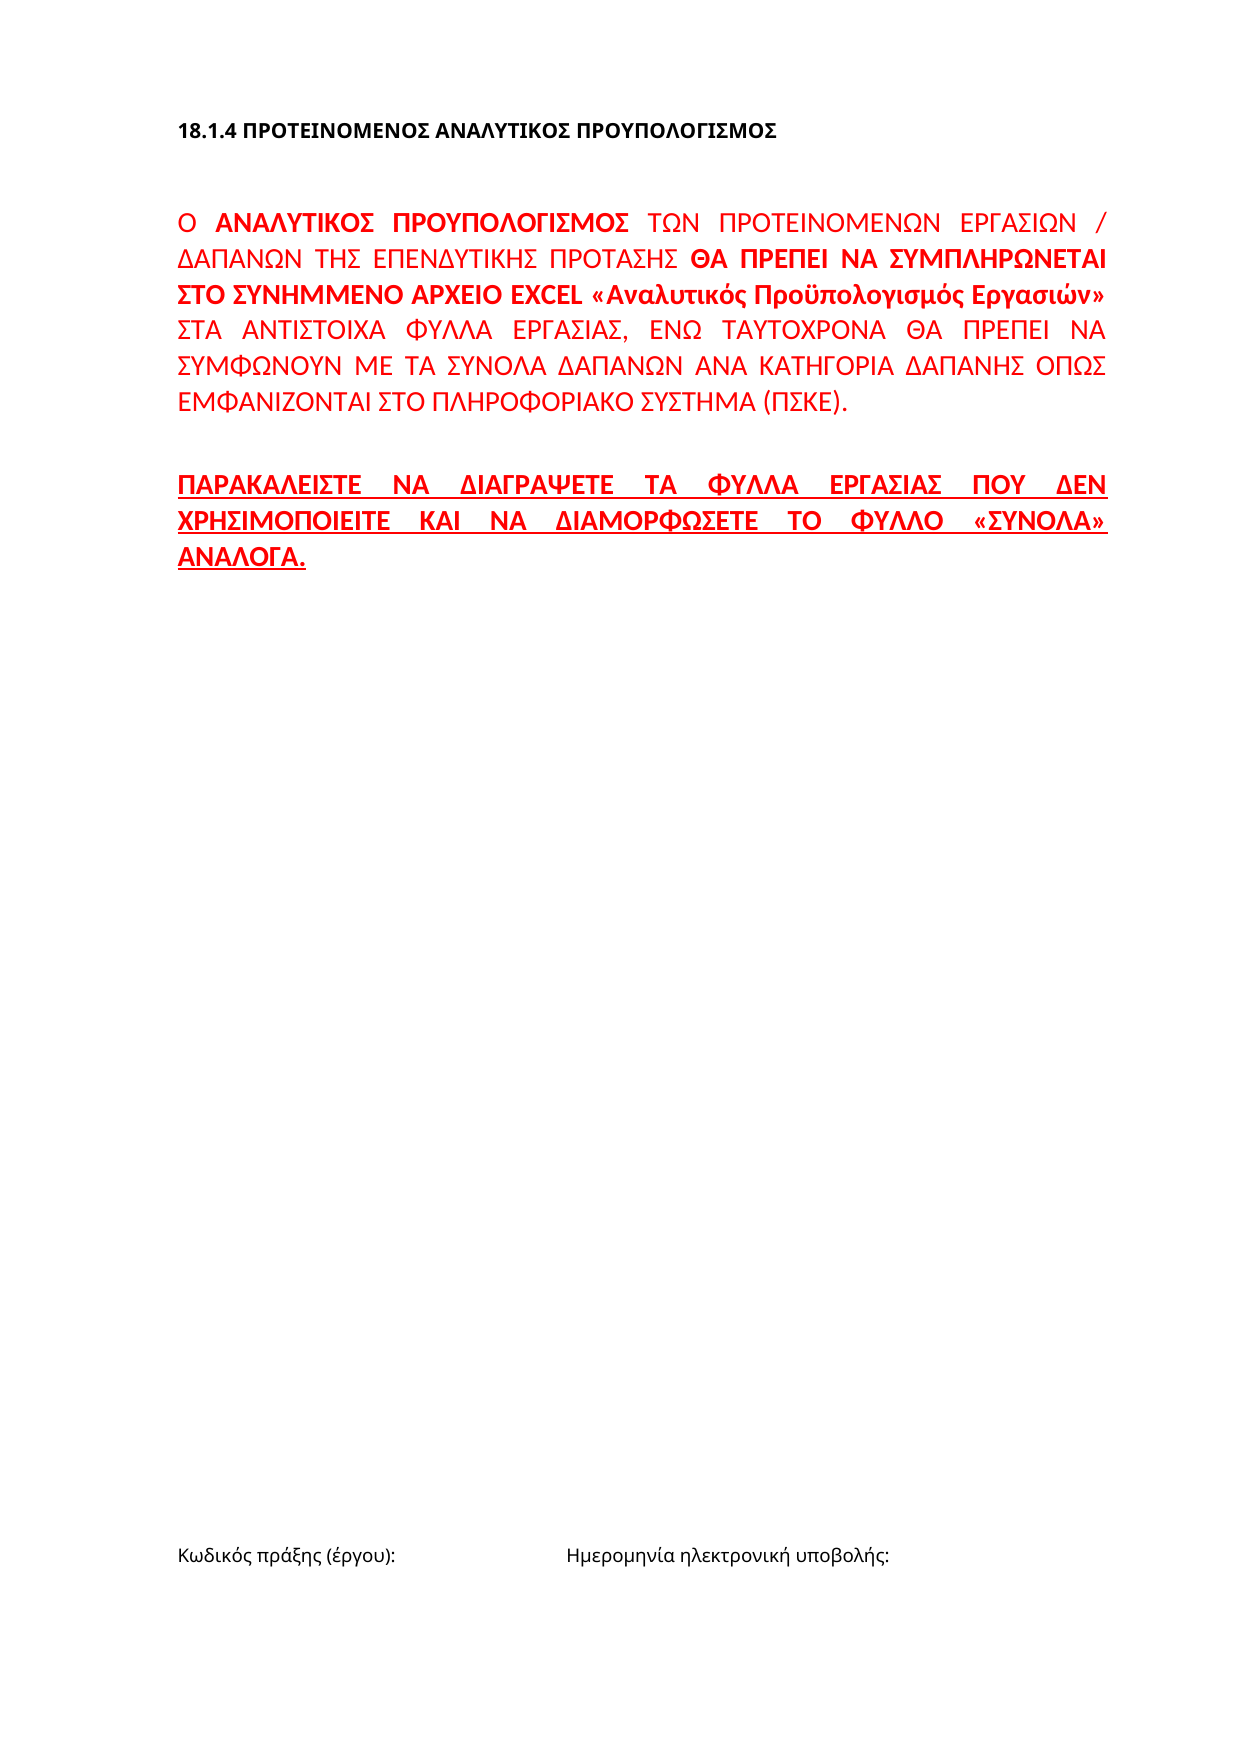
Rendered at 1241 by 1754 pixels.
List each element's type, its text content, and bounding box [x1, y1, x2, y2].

text ΠΑΡΑΚΑΛΕΙΣΤΕ ΝΑ ΔΙΑΓΡΑΨΕΤΕ ΤΑ ΦΥΛΛΑ ΕΡΓΑΣΙΑΣ ΠΟΥ ΔΕΝ ΧΡΗΣΙΜΟΠΟΙΕΙΤΕ ΚΑΙ ΝΑ ΔΙΑΜΟΡΦΩΣΕΤΕ ΤΟ ΦΥΛΛΟ «ΣΥΝΟΛΑ» ΑΝΑΛΟΓΑ. [177, 533, 1107, 573]
text 18.1.4 ΠΡΟΤΕΙΝΟΜΕΝΟΣ ΑΝΑΛΥΤΙΚΟΣ ΠΡΟΥΠΟΛΟΓΙΣΜΟΣ [177, 116, 1107, 144]
text ΠΑΡΑΚΑΛΕΙΣΤΕ ΝΑ ΔΙΑΓΡΑΨΕΤΕ ΤΑ ΦΥΛΛΑ ΕΡΓΑΣΙΑΣ ΠΟΥ ΔΕΝ ΧΡΗΣΙΜΟΠΟΙΕΙΤΕ ΚΑΙ ΝΑ ΔΙΑΜΟΡΦΩΣΕΤΕ ΤΟ ΦΥΛΛΟ «ΣΥΝΟΛΑ» ΑΝΑΛΟΓΑ. [177, 466, 1107, 497]
text Ο ΑΝΑΛΥΤΙΚΟΣ ΠΡΟΥΠΟΛΟΓΙΣΜΟΣ ΤΩΝ ΠΡΟΤΕΙΝΟΜΕΝΩΝ ΕΡΓΑΣΙΩΝ / ΔΑΠΑΝΩΝ ΤΗΣ ΕΠΕΝΔΥΤΙΚΗΣ ΠΡΟΤΑΣΗΣ ΘΑ ΠΡΕΠΕΙ ΝΑ ΣΥΜΠΛΗΡΩΝΕΤΑΙ ΣΤΟ ΣΥΝΗΜΜΕΝΟ ΑΡΧΕΙΟ EXCEL «Αναλυτικός Προϋπολογισμός Εργασιών» ΣΤΑ ΑΝΤΙΣΤΟΙΧΑ ΦΥΛΛΑ ΕΡΓΑΣΙΑΣ, ΕΝΩ ΤΑΥΤΟΧΡΟΝΑ ΘΑ ΠΡΕΠΕΙ ΝΑ ΣΥΜΦΩΝΟΥΝ ΜΕ ΤΑ ΣΥΝΟΛΑ ΔΑΠΑΝΩΝ ΑΝΑ ΚΑΤΗΓΟΡΙΑ ΔΑΠΑΝΗΣ ΟΠΩΣ ΕΜΦΑΝΙΖΟΝΤΑΙ ΣΤΟ ΠΛΗΡΟΦΟΡΙΑΚΟ ΣΥΣΤΗΜΑ (ΠΣΚΕ). [177, 204, 1107, 418]
text ΠΑΡΑΚΑΛΕΙΣΤΕ ΝΑ ΔΙΑΓΡΑΨΕΤΕ ΤΑ ΦΥΛΛΑ ΕΡΓΑΣΙΑΣ ΠΟΥ ΔΕΝ ΧΡΗΣΙΜΟΠΟΙΕΙΤΕ ΚΑΙ ΝΑ ΔΙΑΜΟΡΦΩΣΕΤΕ ΤΟ ΦΥΛΛΟ «ΣΥΝΟΛΑ» ΑΝΑΛΟΓΑ. [177, 498, 1107, 532]
